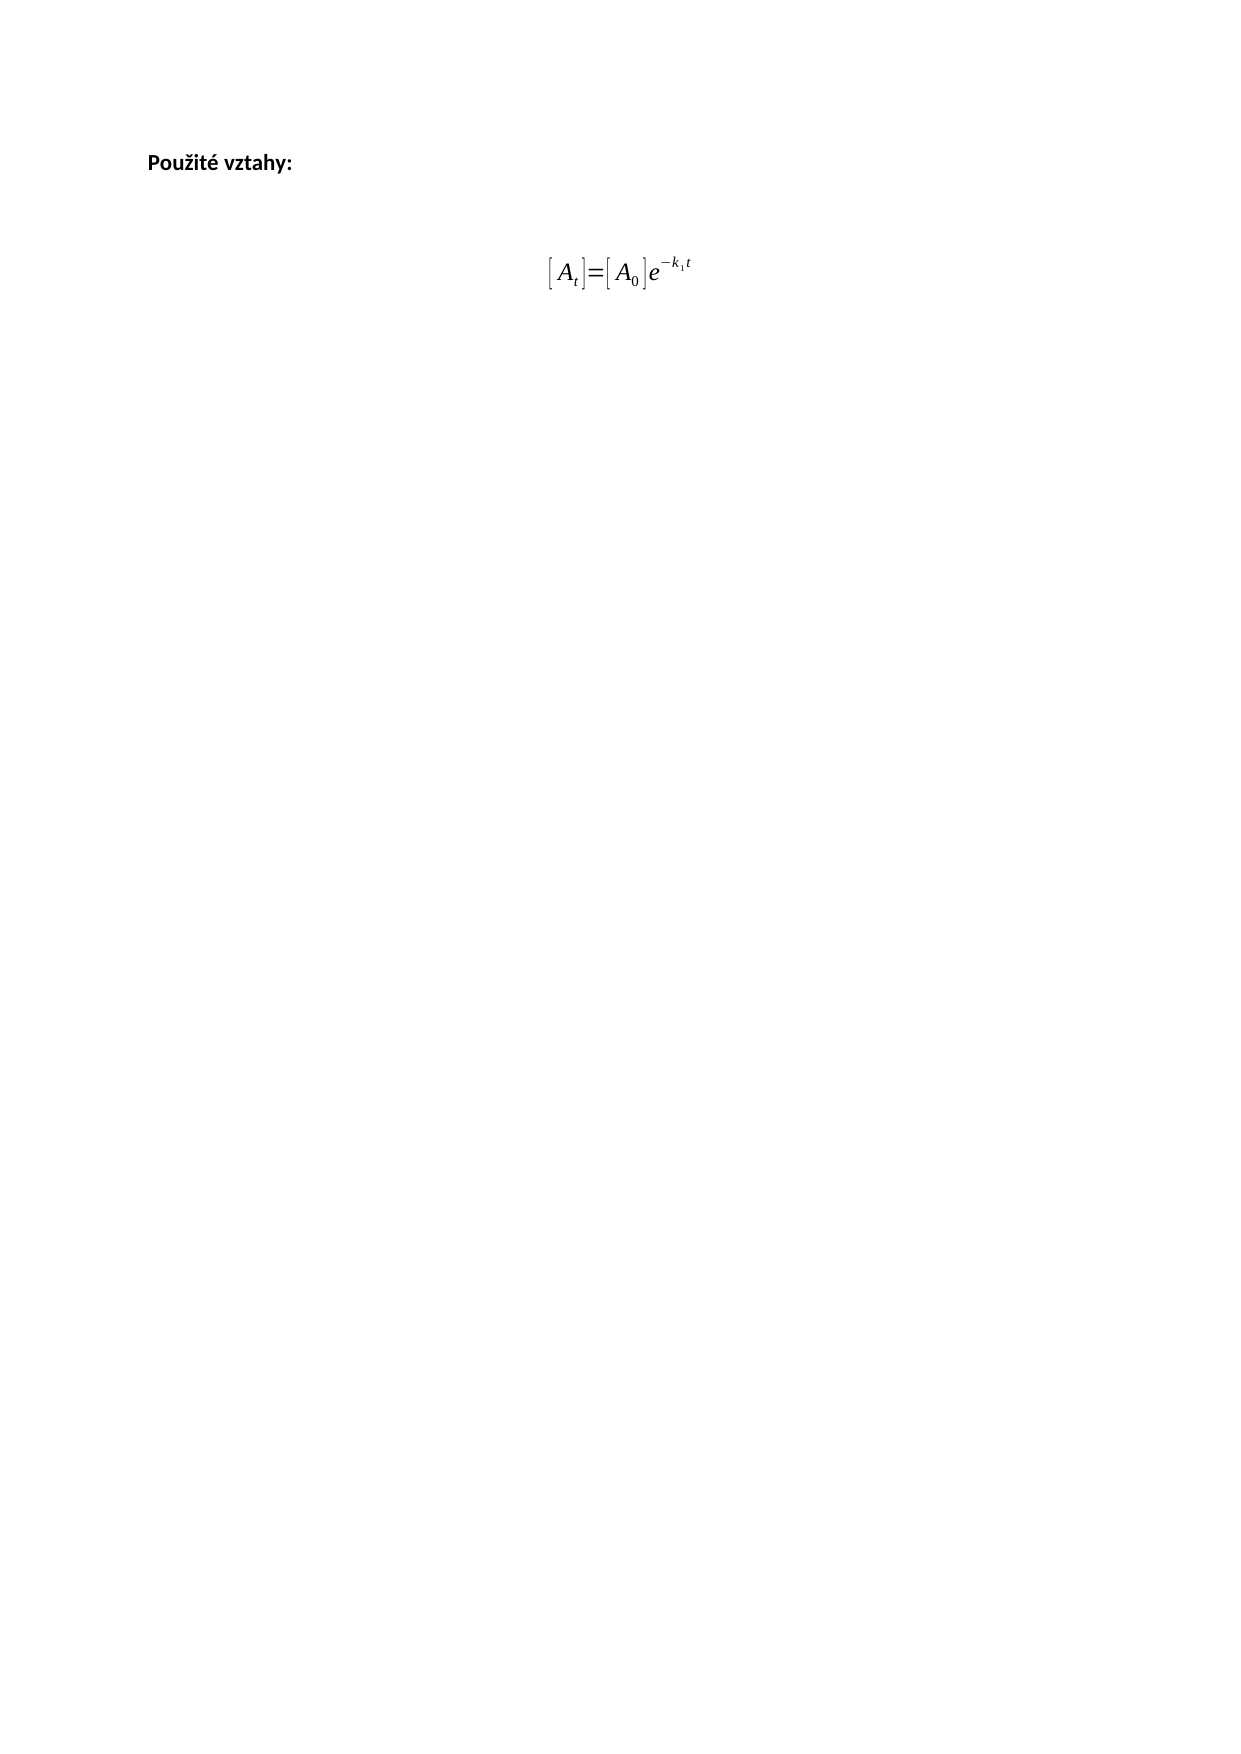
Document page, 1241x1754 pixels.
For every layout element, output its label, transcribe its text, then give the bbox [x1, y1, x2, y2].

text Použité vztahy: [148, 148, 1093, 176]
